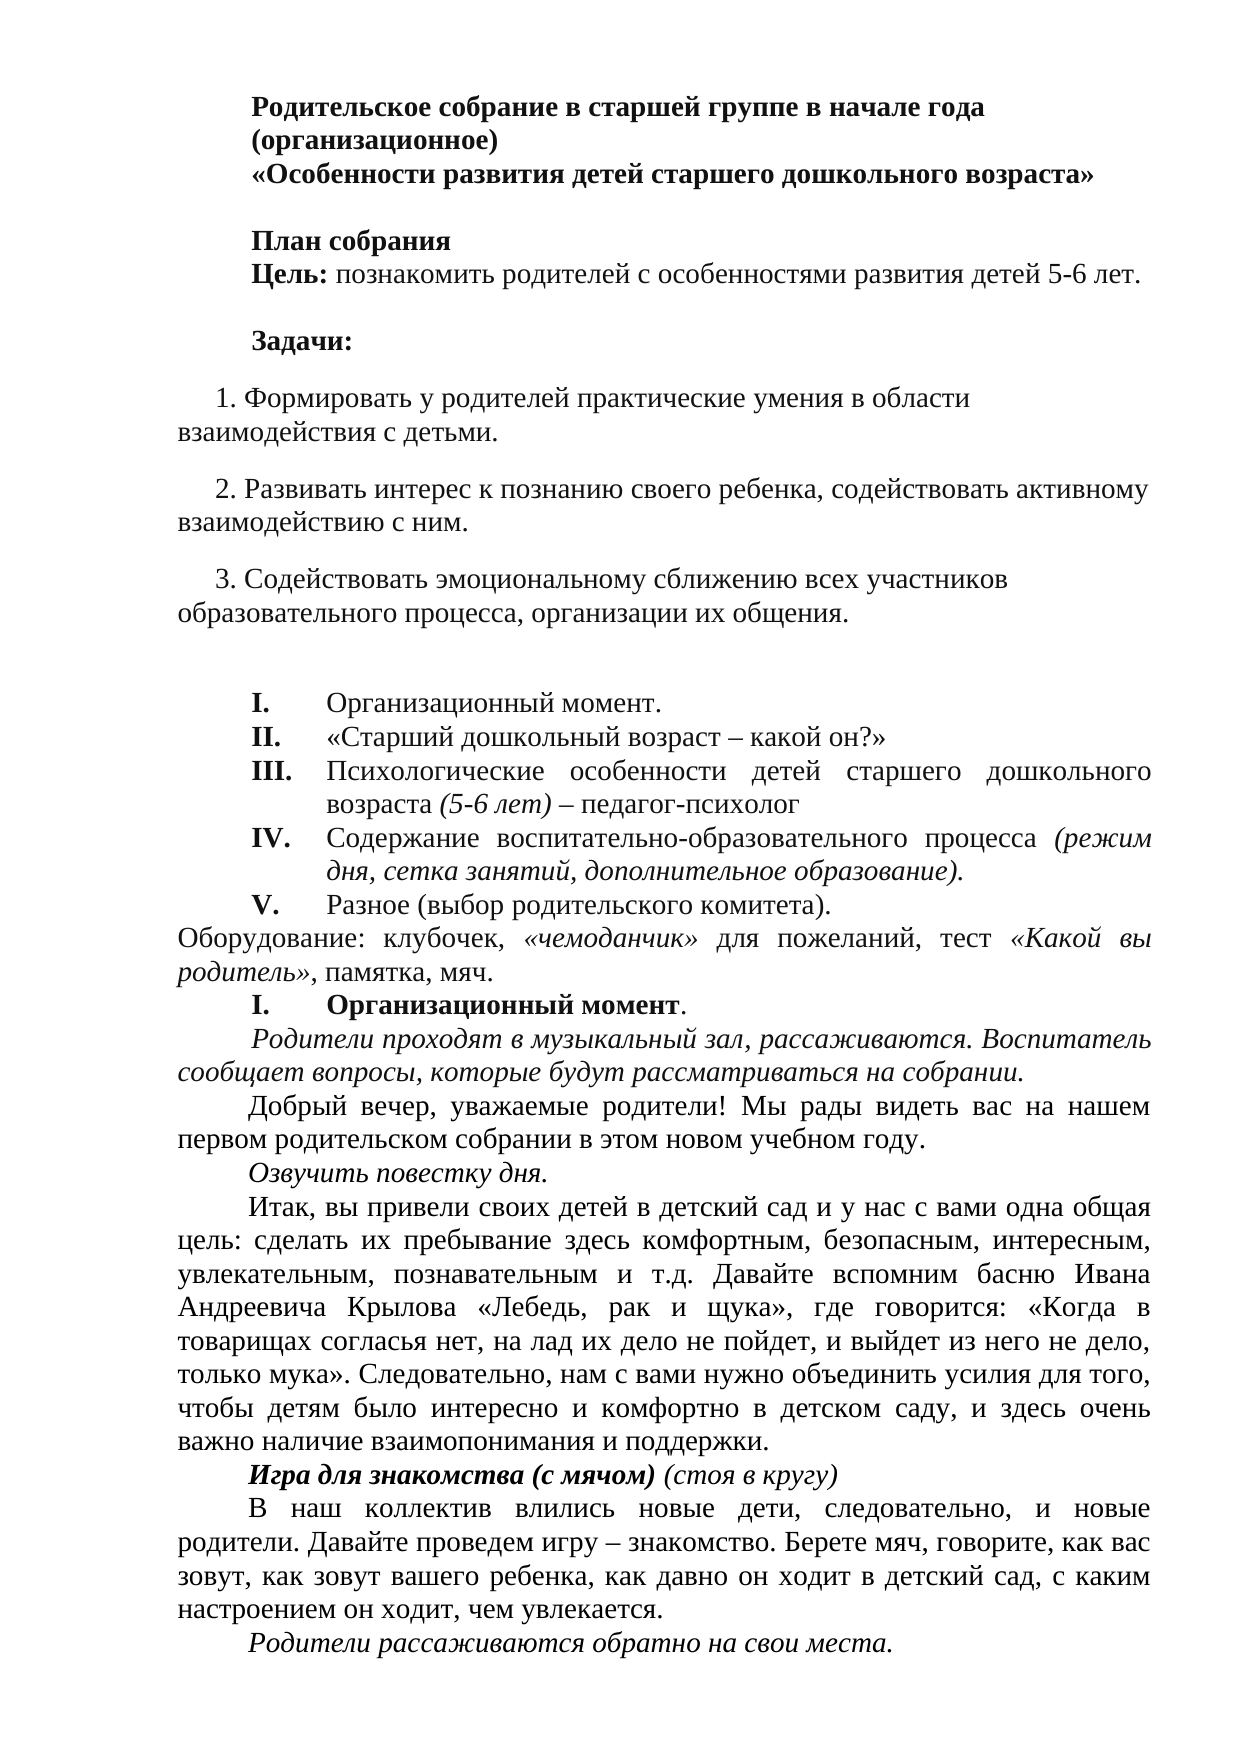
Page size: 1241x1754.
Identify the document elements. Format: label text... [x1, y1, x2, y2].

text 2. Развивать интерес к познанию своего ребенка, содействовать активному взаимодействию с ним. [177, 471, 1152, 538]
text Цель: познакомить родителей с особенностями развития детей 5-6 лет. [177, 256, 1152, 290]
list Разное (выбор родительского комитета). [251, 887, 1152, 920]
text Оборудование: клубочек, «чемоданчик» для пожеланий, тест «Какой вы родитель», памятка, мяч. [177, 920, 1152, 987]
text Добрый вечер, уважаемые родители! Мы рады видеть вас на нашем первом родительском собрании в этом новом учебном году. [177, 1088, 1152, 1155]
list «Старший дошкольный возраст – какой он?» [251, 719, 1152, 753]
text Задачи: [177, 323, 1152, 357]
text (организационное) [177, 122, 1152, 156]
text План собрания [177, 223, 1152, 256]
text Родители рассаживаются обратно на свои места. [177, 1625, 1152, 1658]
list Содержание воспитательно-образовательного процесса (режим дня, сетка занятий, дополнительное образование). [251, 820, 1152, 887]
text Родители проходят в музыкальный зал, рассаживаются. Воспитатель сообщает вопросы, которые будут рассматриваться на собрании. [177, 1021, 1152, 1088]
list Организационный момент. [251, 987, 1152, 1021]
text 1. Формировать у родителей практические умения в области взаимодействия с детьми. [177, 380, 1152, 447]
list Психологические особенности детей старшего дошкольного возраста (5-6 лет) – педагог-психолог [251, 753, 1152, 820]
text Игра для знакомства (с мячом) (стоя в кругу) [177, 1457, 1152, 1491]
text Итак, вы привели своих детей в детский сад и у нас с вами одна общая цель: сделать их пребывание здесь комфортным, безопасным, интересным, увлекательным, познавательным и т.д. Давайте вспомним басню Ивана Андреевича Крылова «Лебедь, рак и щука», где говорится: «Когда в товарищах согласья нет, на лад их дело не пойдет, и выйдет из него не дело, только мука». Следовательно, нам с вами нужно объединить усилия для того, чтобы детям было интересно и комфортно в детском саду, и здесь очень важно наличие взаимопонимания и поддержки. [177, 1189, 1152, 1457]
text Родительское собрание в старшей группе в начале года [177, 89, 1152, 122]
text В наш коллектив влились новые дети, следовательно, и новые родители. Давайте проведем игру – знакомство. Берете мяч, говорите, как вас зовут, как зовут вашего ребенка, как давно он ходит в детский сад, с каким настроением он ходит, чем увлекается. [177, 1491, 1152, 1625]
list Организационный момент. [251, 686, 1152, 719]
text 3. Содействовать эмоциональному сближению всех участников образовательного процесса, организации их общения. [177, 561, 1152, 628]
text «Особенности развития детей старшего дошкольного возраста» [177, 156, 1152, 189]
text Озвучить повестку дня. [177, 1155, 1152, 1189]
